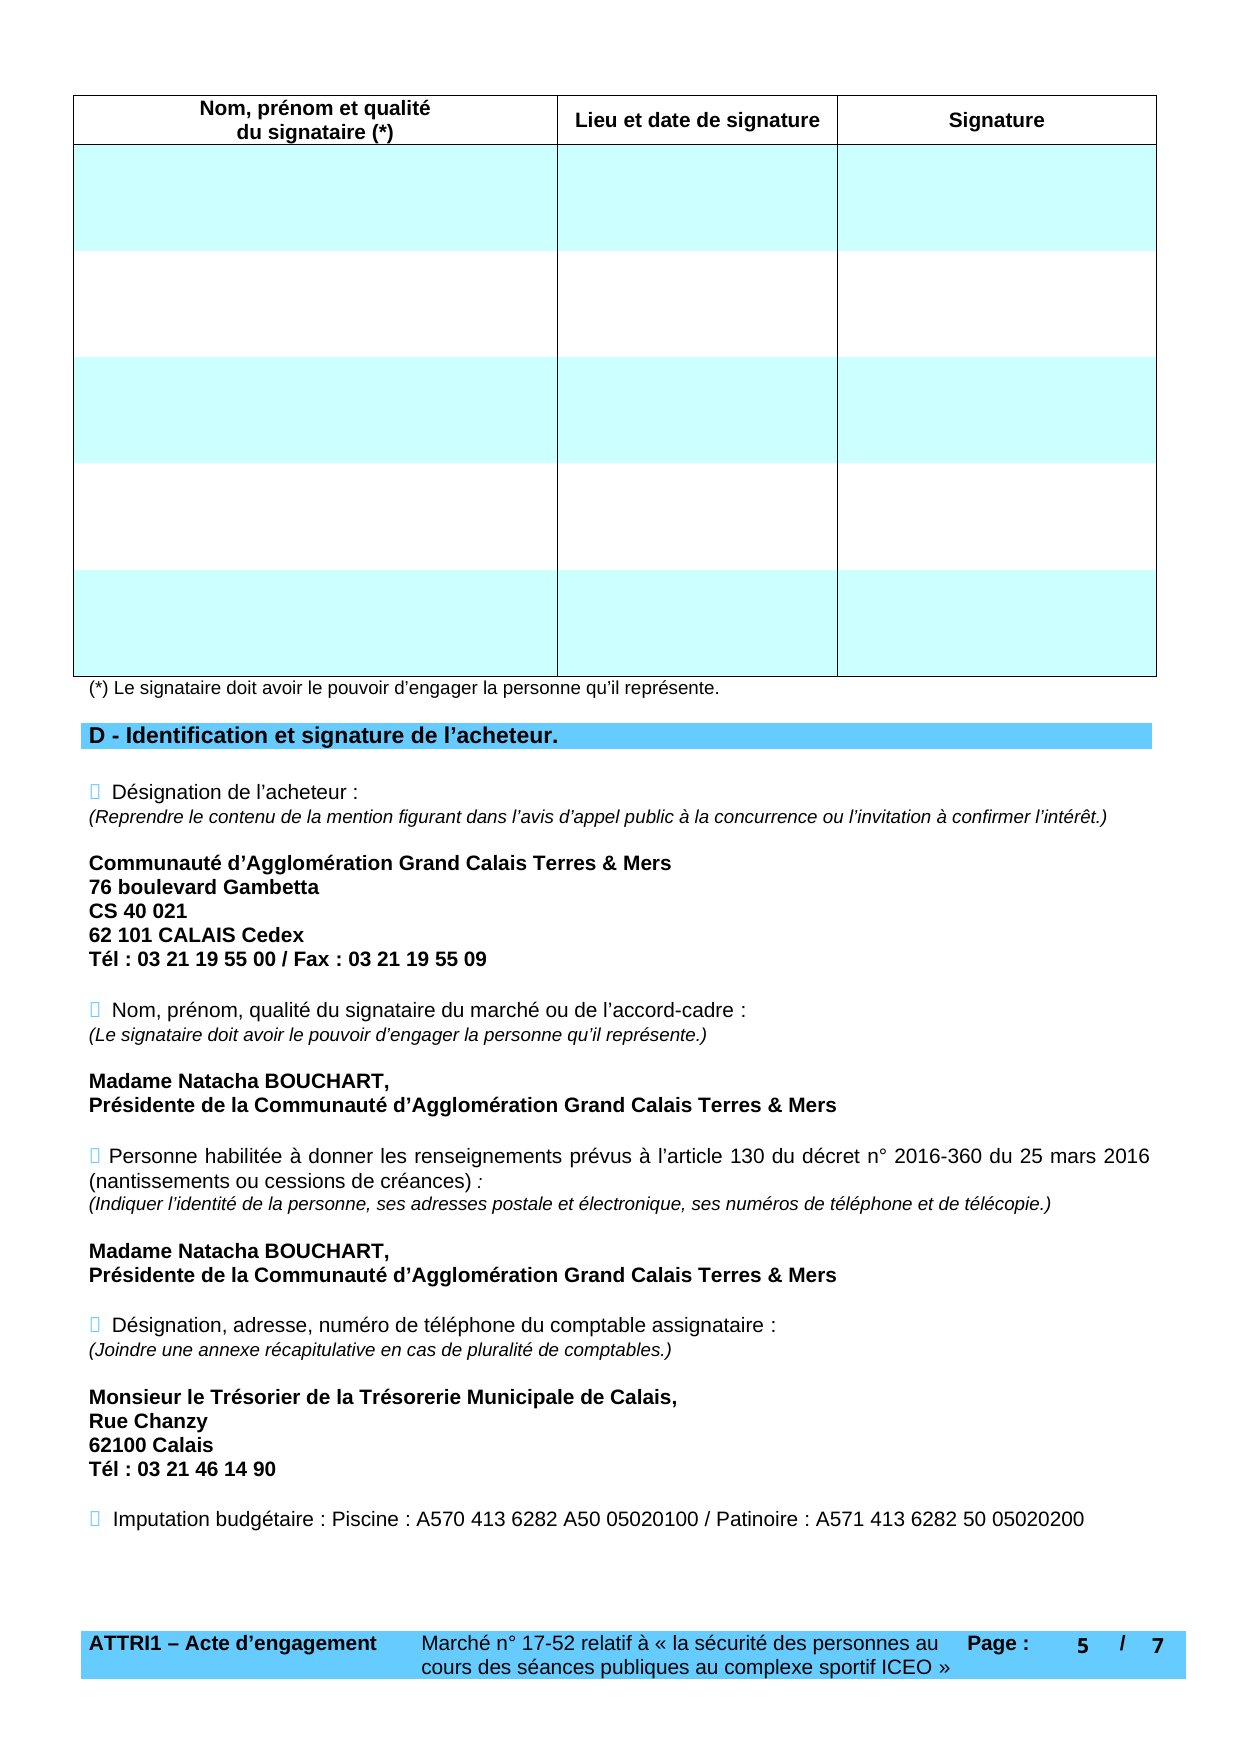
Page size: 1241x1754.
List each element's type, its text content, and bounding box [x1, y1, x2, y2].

table_cell [74, 463, 557, 569]
text (Le signataire doit avoir le pouvoir d’engager la personne qu’il représente.) [89, 1023, 1152, 1045]
table_cell [838, 570, 1156, 676]
text Tél : 03 21 19 55 00 / Fax : 03 21 19 55 09 [89, 947, 1152, 971]
table_cell [558, 145, 837, 251]
text  Nom, prénom, qualité du signataire du marché ou de l’accord-cadre : [89, 995, 1152, 1023]
table_cell [74, 570, 557, 676]
text  Personne habilitée à donner les renseignements prévus à l’article 130 du décret n° 2016-360 du 25 mars 2016 (nantissements ou cessions de créances) : [89, 1141, 1152, 1193]
text Présidente de la Communauté d’Agglomération Grand Calais Terres & Mers [89, 1093, 1152, 1117]
table_cell [74, 145, 557, 251]
text Communauté d’Agglomération Grand Calais Terres & Mers [89, 851, 1152, 875]
table_cell [838, 463, 1156, 569]
text CS 40 021 [89, 899, 1152, 923]
text Tél : 03 21 46 14 90 [89, 1456, 1152, 1480]
table_cell [838, 357, 1156, 463]
text Présidente de la Communauté d’Agglomération Grand Calais Terres & Mers [89, 1263, 1152, 1287]
table_cell [74, 251, 557, 357]
text (*) Le signataire doit avoir le pouvoir d’engager la personne qu’il représente. [89, 677, 1152, 698]
text 62100 Calais [89, 1432, 1152, 1456]
table_header D - Identification et signature de l’acheteur. [81, 723, 1152, 749]
text Rue Chanzy [89, 1408, 1152, 1432]
table_header Signature [838, 96, 1156, 144]
text (Joindre une annexe récapitulative en cas de pluralité de comptables.) [89, 1339, 1152, 1361]
table_header Nom, prénom et qualité du signataire (*) [74, 96, 557, 144]
text (Indiquer l’identité de la personne, ses adresses postale et électronique, ses numéros de téléphone et de télécopie.) [89, 1193, 1152, 1215]
table_header Lieu et date de signature [558, 96, 837, 144]
text Monsieur le Trésorier de la Trésorerie Municipale de Calais, [89, 1384, 1152, 1408]
subtitle (Reprendre le contenu de la mention figurant dans l’avis d’appel public à la concurrence ou l’invitation à confirmer l’intérêt.) [89, 806, 1152, 827]
table_cell [838, 251, 1156, 357]
text Madame Natacha BOUCHART, [89, 1239, 1152, 1263]
text 62 101 CALAIS Cedex [89, 923, 1152, 947]
text  Imputation budgétaire : Piscine : A570 413 6282 A50 05020100 / Patinoire : A571 413 6282 50 05020200 [89, 1504, 1152, 1533]
table_cell [558, 463, 837, 569]
table_cell [558, 251, 837, 357]
text  Désignation, adresse, numéro de téléphone du comptable assignataire : [89, 1311, 1152, 1339]
text Madame Natacha BOUCHART, [89, 1069, 1152, 1093]
table_cell [558, 357, 837, 463]
table_cell [74, 357, 557, 463]
subtitle  Désignation de l’acheteur : [89, 777, 1152, 806]
table_cell [558, 570, 837, 676]
text 76 boulevard Gambetta [89, 875, 1152, 899]
table_cell [838, 145, 1156, 251]
